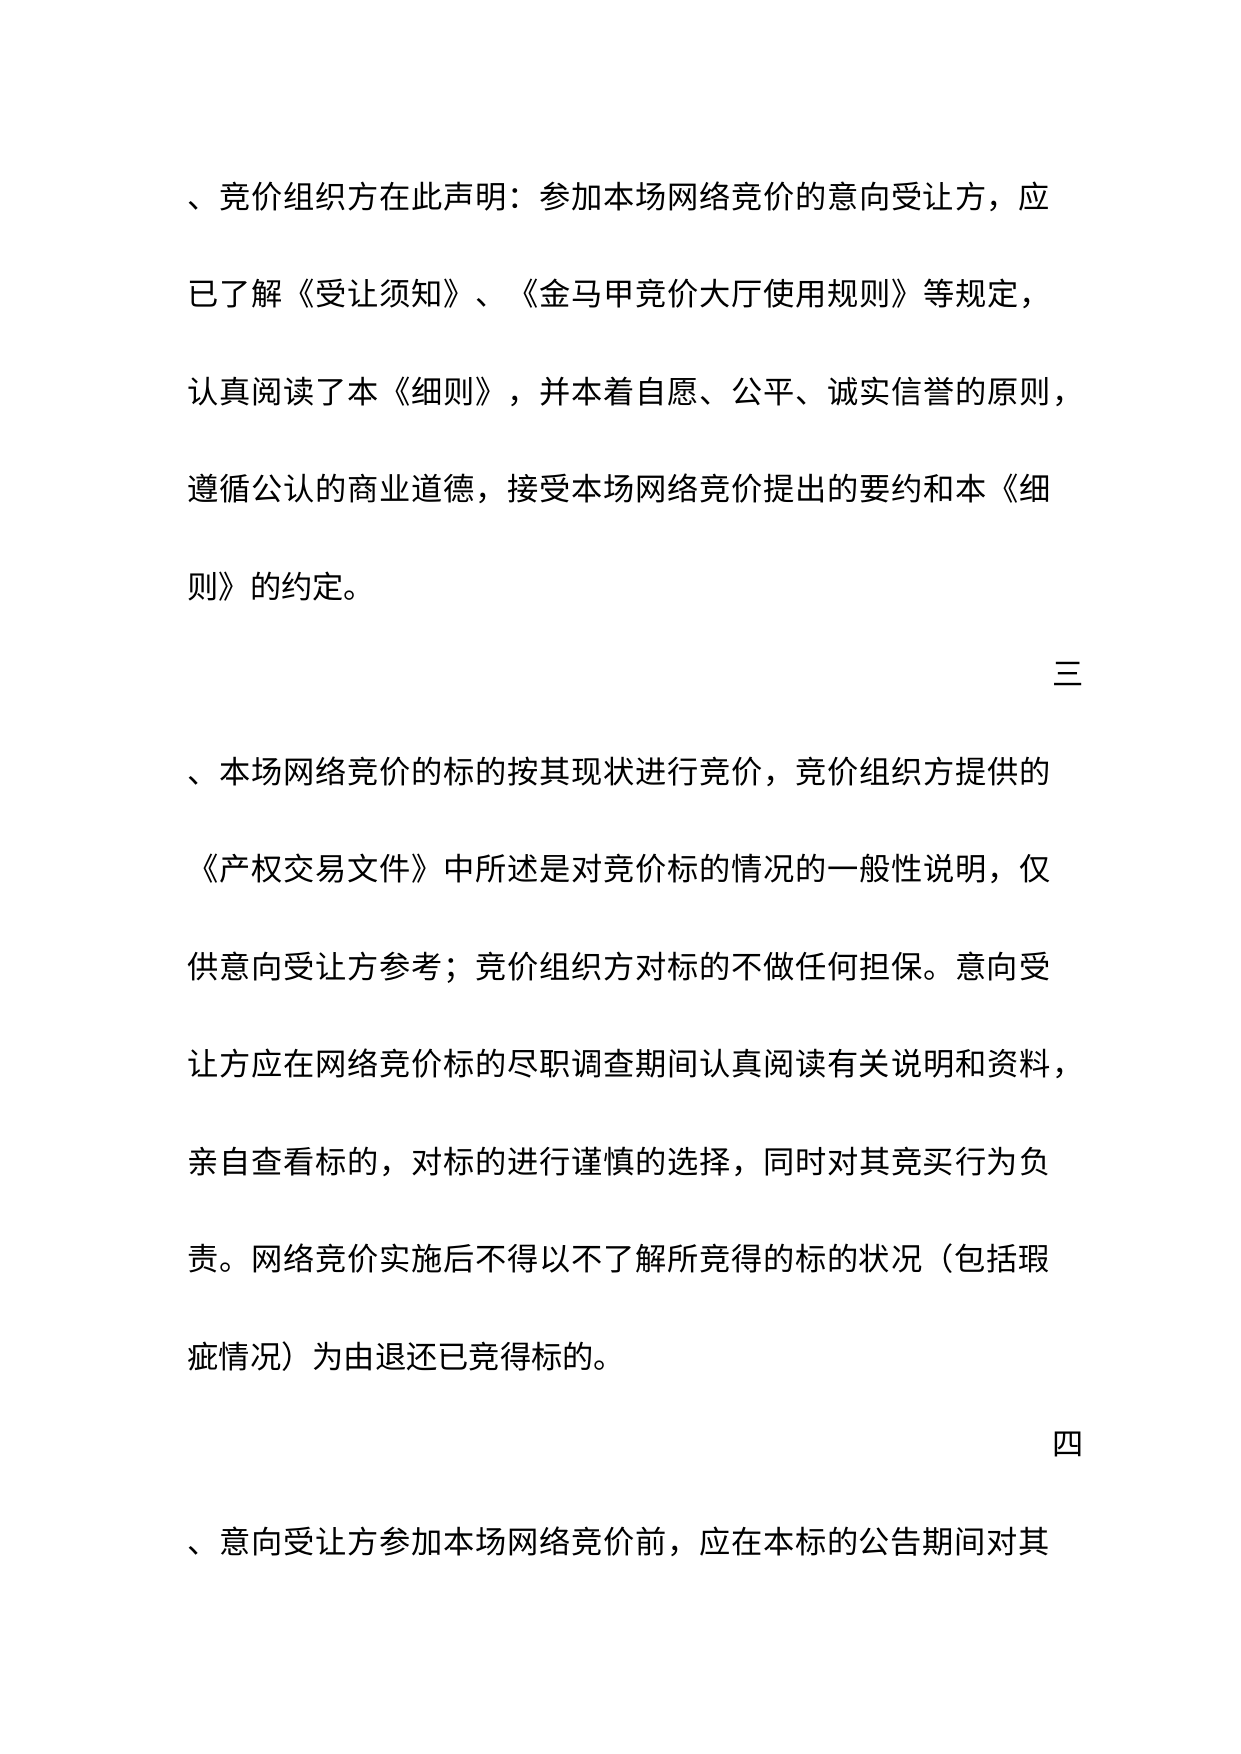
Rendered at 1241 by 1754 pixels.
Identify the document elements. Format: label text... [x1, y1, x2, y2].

text 三、本场网络竞价的标的按其现状进行竞价，竞价组织方提供的《产权交易文件》中所述是对竞价标的情况的一般性说明，仅供意向受让方参考；竞价组织方对标的不做任何担保。意向受让方应在网络竞价标的尽职调查期间认真阅读有关说明和资料，亲自查看标的，对标的进行谨慎的选择，同时对其竞买行为负责。网络竞价实施后不得以不了解所竞得的标的状况（包括瑕疵情况）为由退还已竞得标的。 [187, 639, 1053, 1387]
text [187, 162, 1053, 617]
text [187, 1410, 1053, 1572]
